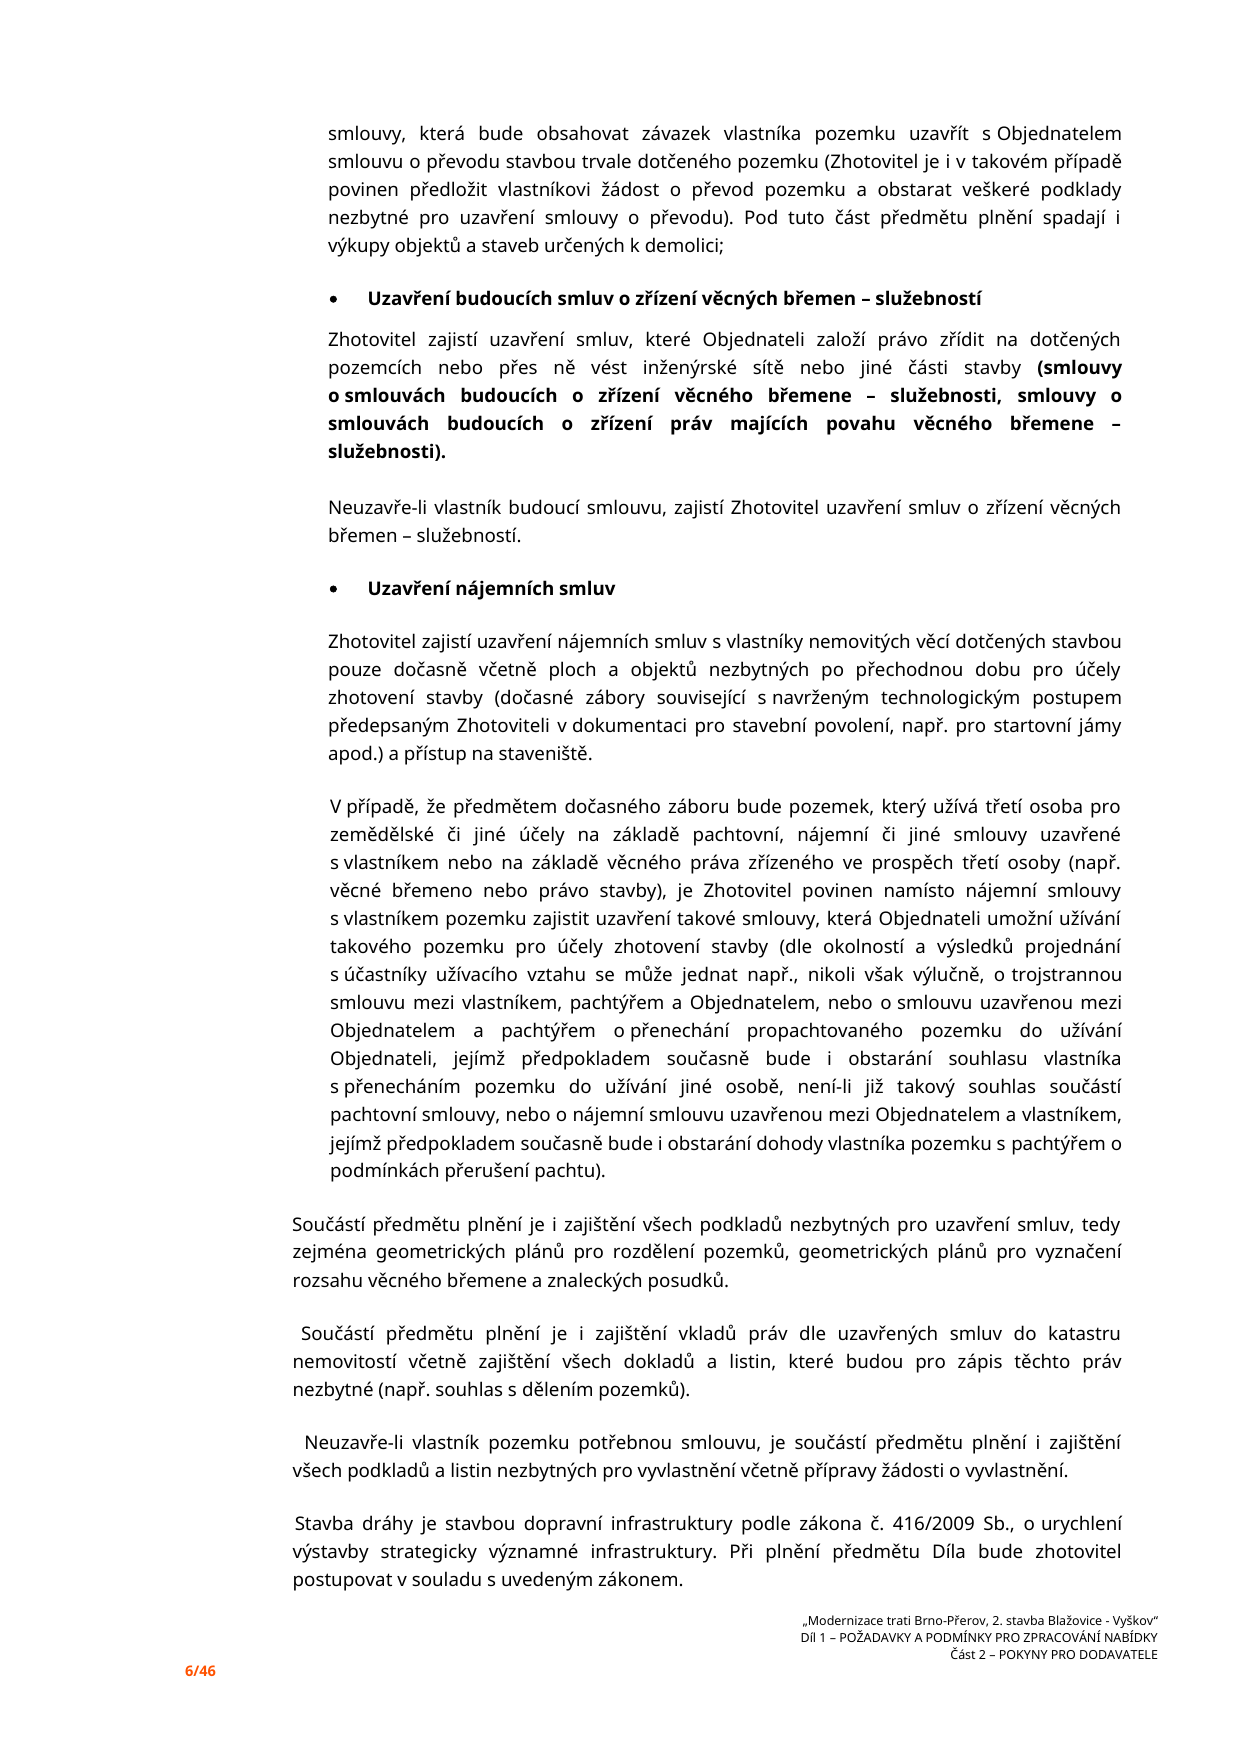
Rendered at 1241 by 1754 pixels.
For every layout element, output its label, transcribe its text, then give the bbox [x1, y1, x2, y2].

list Neuzavře-li vlastník budoucí smlouvu, zajistí Zhotovitel uzavření smluv o zřízení věcných břemen – služebností. [328, 494, 1122, 548]
list Uzavření budoucích smluv o zřízení věcných břemen – služebností [330, 286, 1122, 311]
list V případě, že předmětem dočasného záboru bude pozemek, který užívá třetí osoba pro zemědělské či jiné účely na základě pachtovní, nájemní či jiné smlouvy uzavřené s vlastníkem nebo na základě věcného práva zřízeného ve prospěch třetí osoby (např. věcné břemeno nebo právo stavby), je Zhotovitel povinen namísto nájemní smlouvy s vlastníkem pozemku zajistit uzavření takové smlouvy, která Objednateli umožní užívání takového pozemku pro účely zhotovení stavby (dle okolností a výsledků projednání s účastníky užívacího vztahu se může jednat např., nikoli však výlučně, o trojstrannou smlouvu mezi vlastníkem, pachtýřem a Objednatelem, nebo o smlouvu uzavřenou mezi Objednatelem a pachtýřem o přenechání propachtovaného pozemku do užívání Objednateli, jejímž předpokladem současně bude i obstarání souhlasu vlastníka s přenecháním pozemku do užívání jiné osobě, není-li již takový souhlas součástí pachtovní smlouvy, nebo o nájemní smlouvu uzavřenou mezi Objednatelem a vlastníkem, jejímž předpokladem současně bude i obstarání dohody vlastníka pozemku s pachtýřem o podmínkách přerušení pachtu). [330, 793, 1122, 1183]
list Zhotovitel zajistí uzavření smluv, které Objednateli založí právo zřídit na dotčených pozemcích nebo přes ně vést inženýrské sítě nebo jiné části stavby (smlouvy o smlouvách budoucích o zřízení věcného břemene – služebnosti, smlouvy o smlouvách budoucích o zřízení práv majících povahu věcného břemene – služebnosti). [328, 326, 1122, 464]
text Součástí předmětu plnění je i zajištění vkladů práv dle uzavřených smluv do katastru nemovitostí včetně zajištění všech dokladů a listin, které budou pro zápis těchto práv nezbytné (např. souhlas s dělením pozemků). [278, 1320, 1122, 1401]
list Neuzavře-li vlastník pozemku potřebnou smlouvu, je součástí předmětu plnění i zajištění všech podkladů a listin nezbytných pro vyvlastnění včetně přípravy žádosti o vyvlastnění. [278, 1429, 1122, 1482]
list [328, 121, 1122, 258]
text Součástí předmětu plnění je i zajištění všech podkladů nezbytných pro uzavření smluv, tedy zejména geometrických plánů pro rozdělení pozemků, geometrických plánů pro vyznačení rozsahu věcného břemene a znaleckých posudků. [278, 1211, 1122, 1292]
list Stavba dráhy je stavbou dopravní infrastruktury podle zákona č. 416/2009 Sb., o urychlení výstavby strategicky významné infrastruktury. Při plnění předmětu Díla bude zhotovitel postupovat v souladu s uvedeným zákonem. [278, 1510, 1122, 1592]
list Zhotovitel zajistí uzavření nájemních smluv s vlastníky nemovitých věcí dotčených stavbou pouze dočasně včetně ploch a objektů nezbytných po přechodnou dobu pro účely zhotovení stavby (dočasné zábory související s navrženým technologickým postupem předepsaným Zhotoviteli v dokumentaci pro stavební povolení, např. pro startovní jámy apod.) a přístup na staveniště. [328, 628, 1122, 766]
list Uzavření nájemních smluv [330, 575, 1122, 601]
